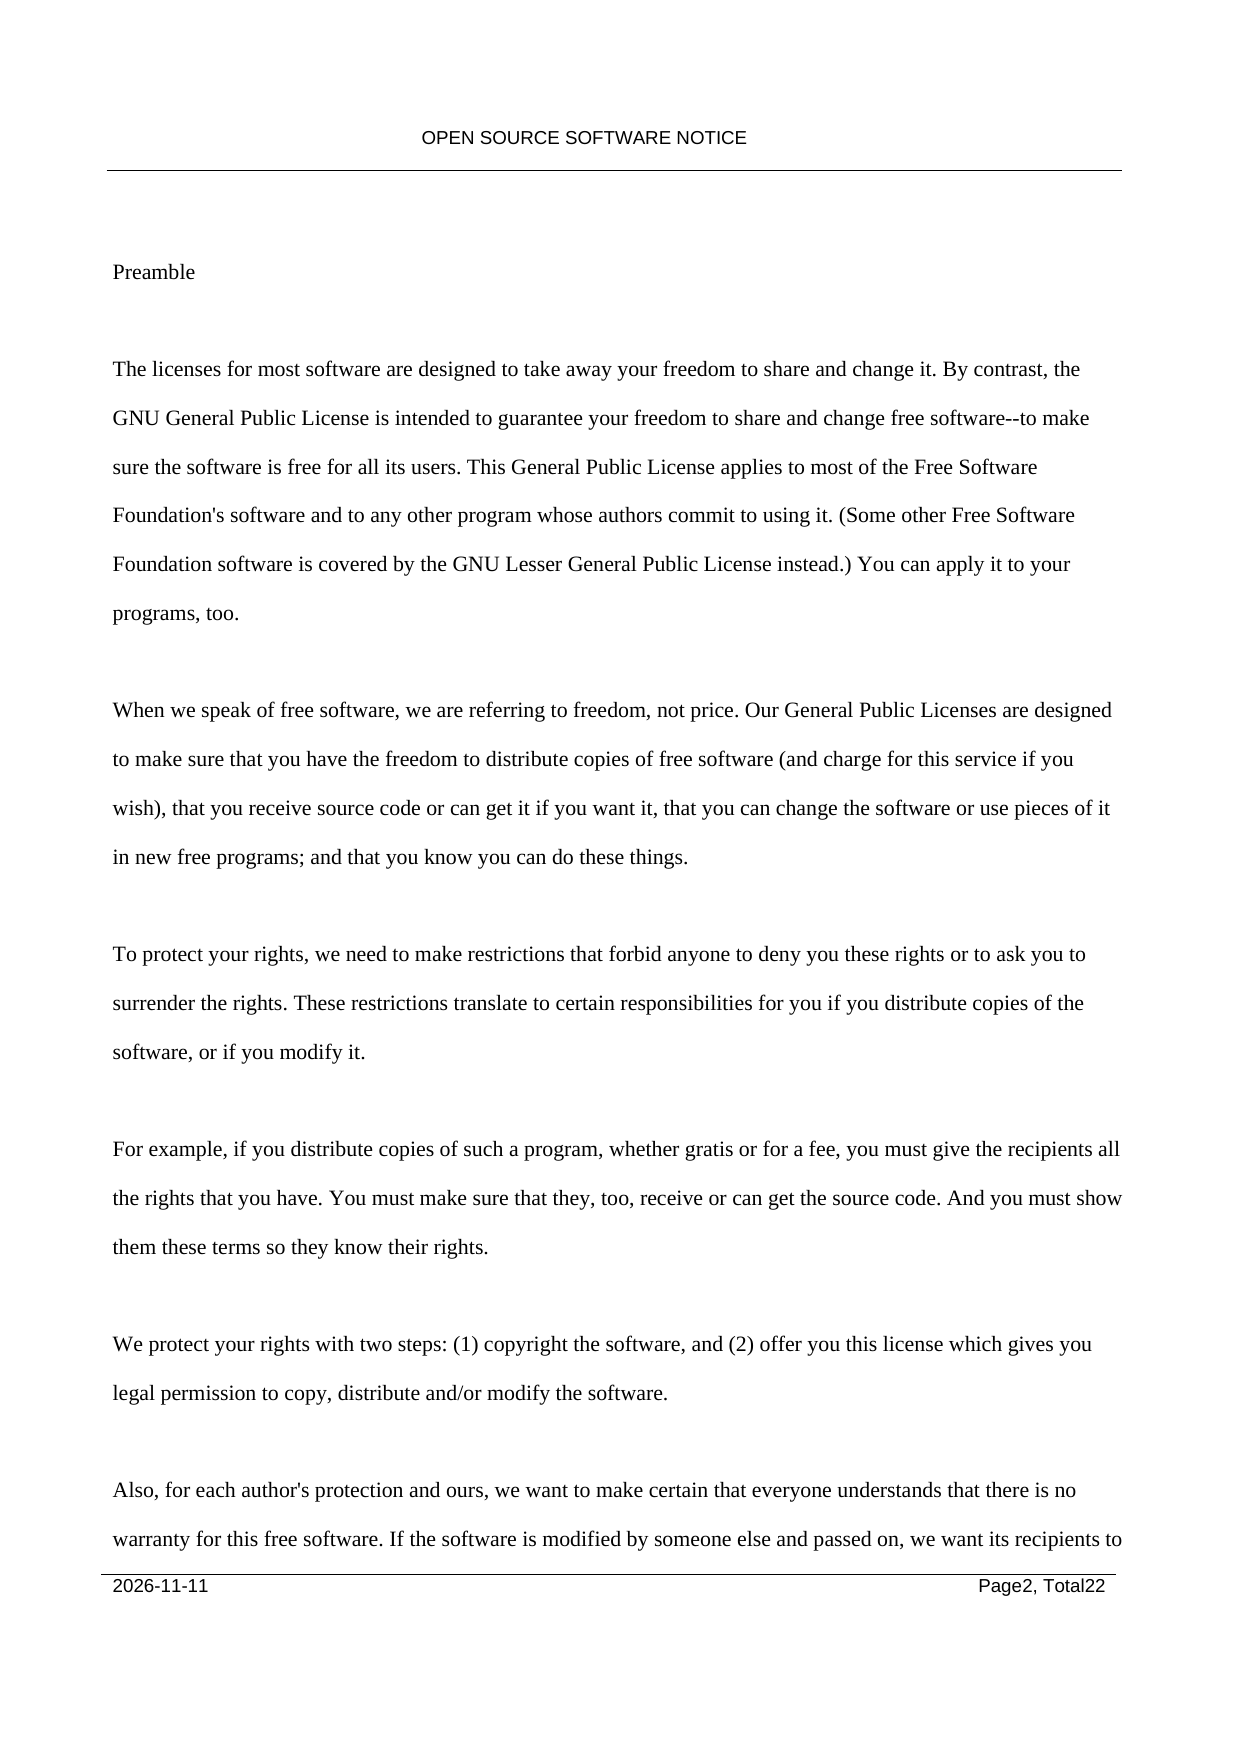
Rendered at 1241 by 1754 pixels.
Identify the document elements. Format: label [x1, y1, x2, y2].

text [112, 206, 1128, 1555]
